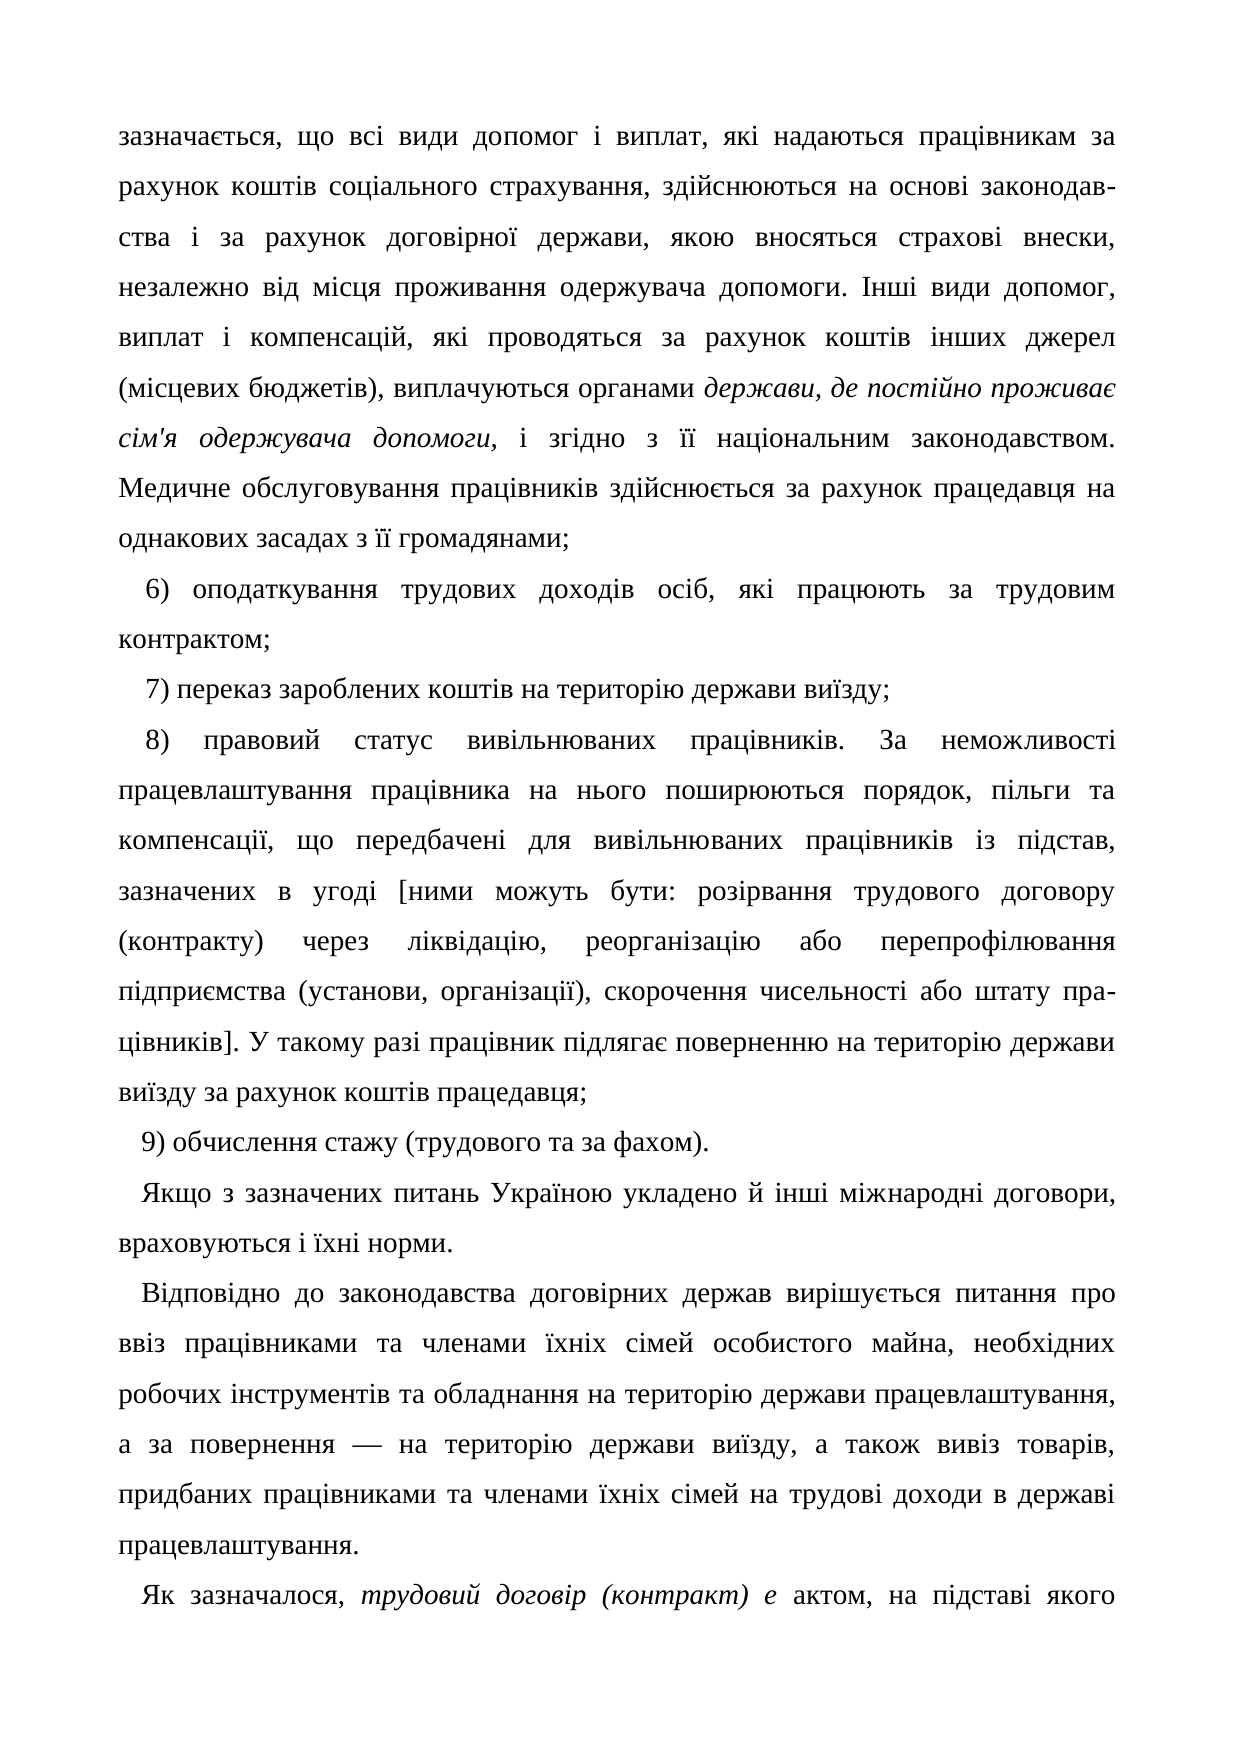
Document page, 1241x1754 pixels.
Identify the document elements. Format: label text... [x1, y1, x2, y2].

text Відповідно до законодавства договірних держав вирішується питання про ввіз працівниками та членами їхніх сімей особистого майна, необхідних робочих інструментів та обладнання на територію держави працевлаштування, а за повернення — на територію держави виїзду, а також вивіз товарів, придбаних працівниками та членами їхніх сімей на трудові доходи в державі працевлаштування. [118, 1275, 1116, 1560]
text 9) обчислення стажу (трудового та за фахом). [118, 1124, 1116, 1158]
text 8) правовий статус вивільнюваних працівників. За неможливості працевлаштування працівника на нього поширюються порядок, пільги та компенсації, що передбачені для вивільнюваних працівників із підстав, зазначених в угоді [ними можуть бути: розірвання трудового договору (контракту) через ліквідацію, реорганізацію або перепрофілювання підприємства (установи, організації), скорочення чисельності або штату працівників]. У такому разі працівник підлягає поверненню на територію держави виїзду за рахунок коштів працедавця; [118, 722, 1116, 1108]
text 6) оподаткування трудових доходів осіб, які працюють за трудовим контрактом; [118, 571, 1116, 655]
text Якщо з зазначених питань Україною укладено й інші міжнародні договори, враховуються і їхні норми. [118, 1175, 1116, 1258]
text 7) переказ зароблених коштів на територію держави виїзду; [118, 672, 1116, 705]
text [118, 1577, 1116, 1611]
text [118, 118, 1116, 554]
